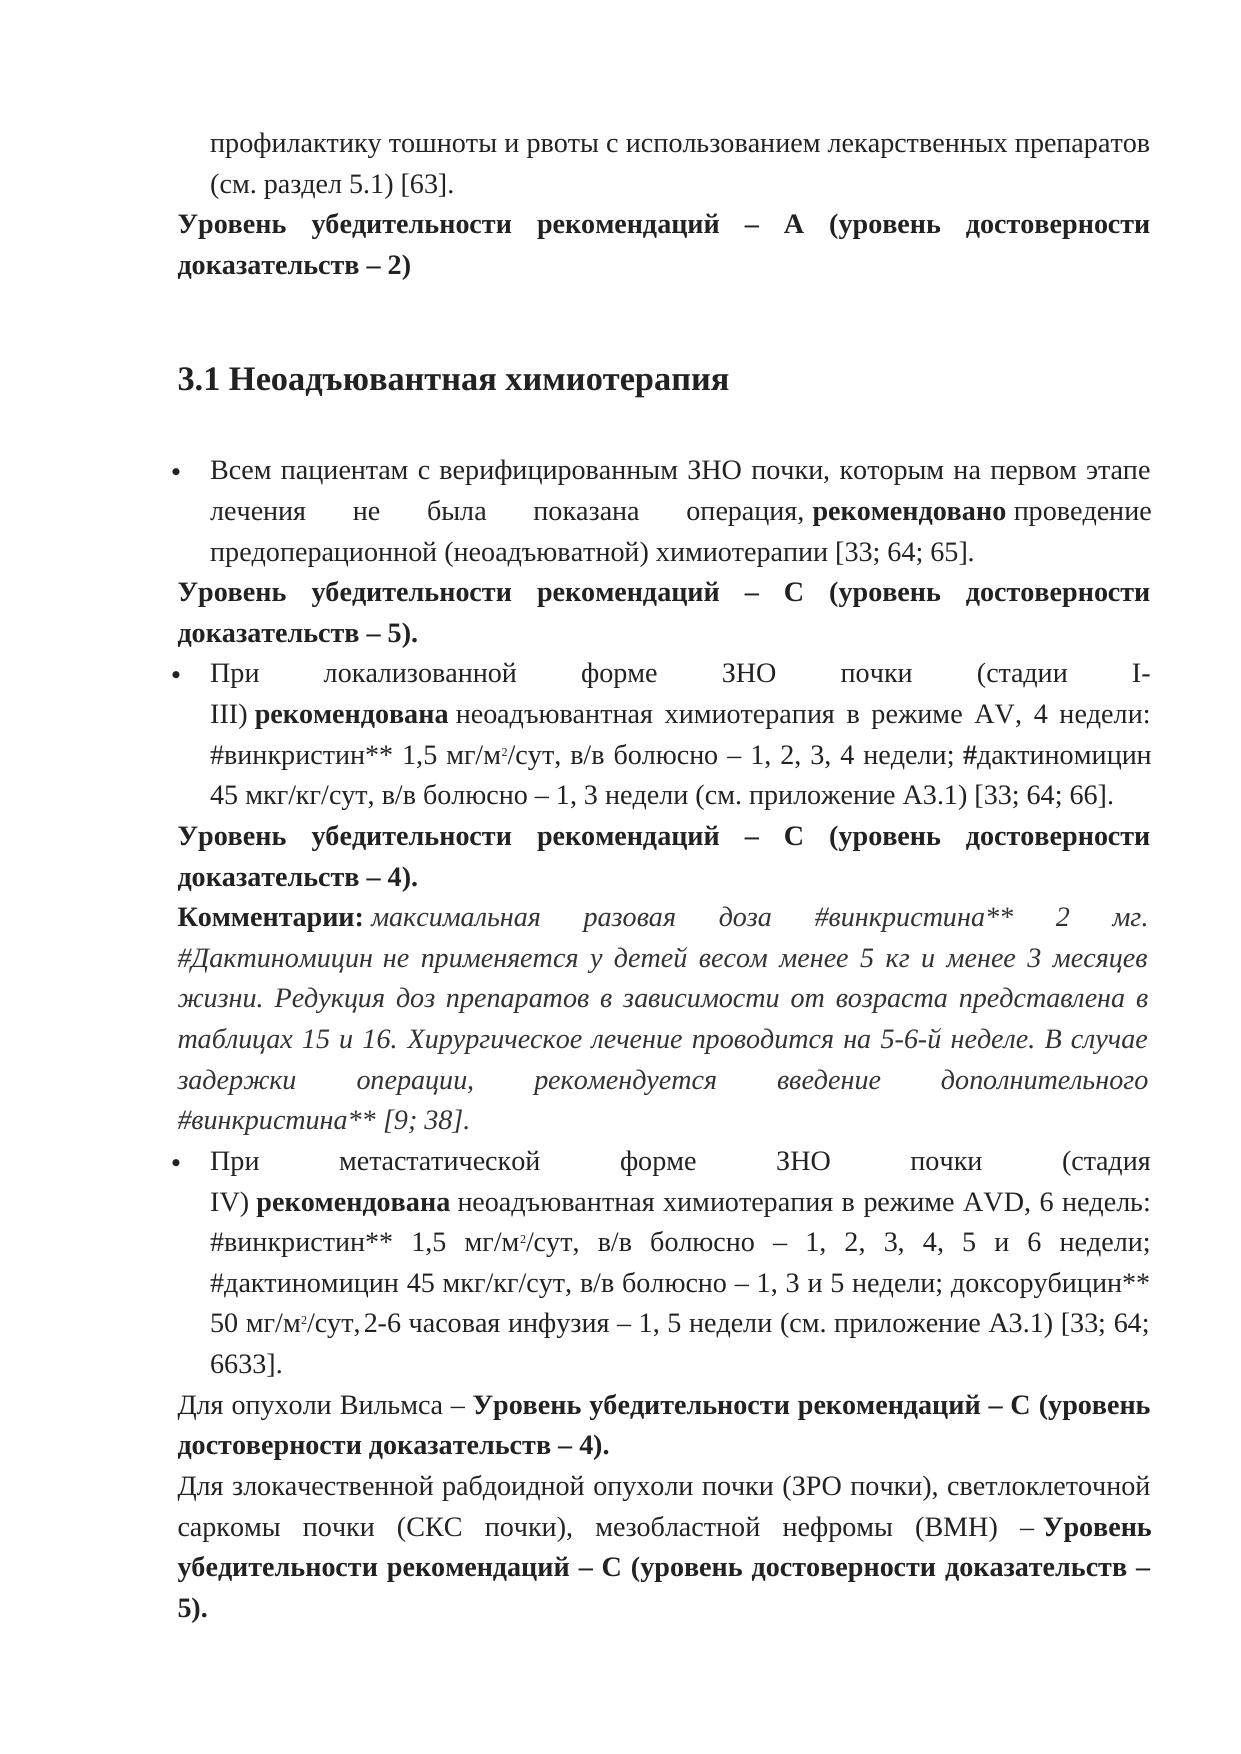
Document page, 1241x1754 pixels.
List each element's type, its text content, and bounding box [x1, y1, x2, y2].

text Комментарии: максимальная разовая доза #винкристина** 2 мг. #Дактиномицин не применяется у детей весом менее 5 кг и менее 3 месяцев жизни. Редукция доз препаратов в зависимости от возраста представлена в таблицах 15 и 16. Хирургическое лечение проводится на 5-6-й неделе. В случае задержки операции, рекомендуется введение дополнительного #винкристина** [9; 38]. [177, 892, 1152, 1136]
list При метастатической форме ЗНО почки (стадия IV) рекомендована неоадъювантная химиотерапия в режиме AVD, 6 недель: #винкристин** 1,5 мг/м2/сут, в/в болюсно – 1, 2, 3, 4, 5 и 6 недели; #дактиномицин 45 мкг/кг/сут, в/в болюсно – 1, 3 и 5 недели; доксорубицин** 50 мг/м2/сут, 2-6 часовая инфузия – 1, 5 недели (см. приложение А3.1) [33; 64; 6633]. [172, 1136, 1152, 1379]
text Уровень убедительности рекомендаций – С (уровень достоверности доказательств – 5). [177, 567, 1152, 648]
text Уровень убедительности рекомендаций – С (уровень достоверности доказательств – 4). [177, 811, 1152, 892]
list При локализованной форме ЗНО почки (стадии I-III) рекомендована неоадъювантная химиотерапия в режиме AV, 4 недели: #винкристин** 1,5 мг/м2/сут, в/в болюсно – 1, 2, 3, 4 недели; #дактиномицин 45 мкг/кг/сут, в/в болюсно – 1, 3 недели (см. приложение А3.1) [33; 64; 66]. [172, 648, 1152, 811]
text Для опухоли Вильмса – Уровень убедительности рекомендаций – С (уровень достоверности доказательств – 4). [177, 1379, 1152, 1461]
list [172, 118, 1152, 199]
text Для злокачественной рабдоидной опухоли почки (ЗРО почки), светлоклеточной саркомы почки (СКС почки), мезобластной нефромы (ВМН) – Уровень убедительности рекомендаций – С (уровень достоверности доказательств – 5). [177, 1461, 1152, 1623]
list Всем пациентам с верифицированным ЗНО почки, которым на первом этапе лечения не была показана операция, рекомендовано проведение предоперационной (неоадъюватной) химиотерапии [33; 64; 65]. [172, 445, 1152, 567]
text Уровень убедительности рекомендаций – А (уровень достоверности доказательств – 2) [177, 199, 1152, 281]
text 3.1 Неоадъювантная химиотерапия [177, 359, 1152, 398]
